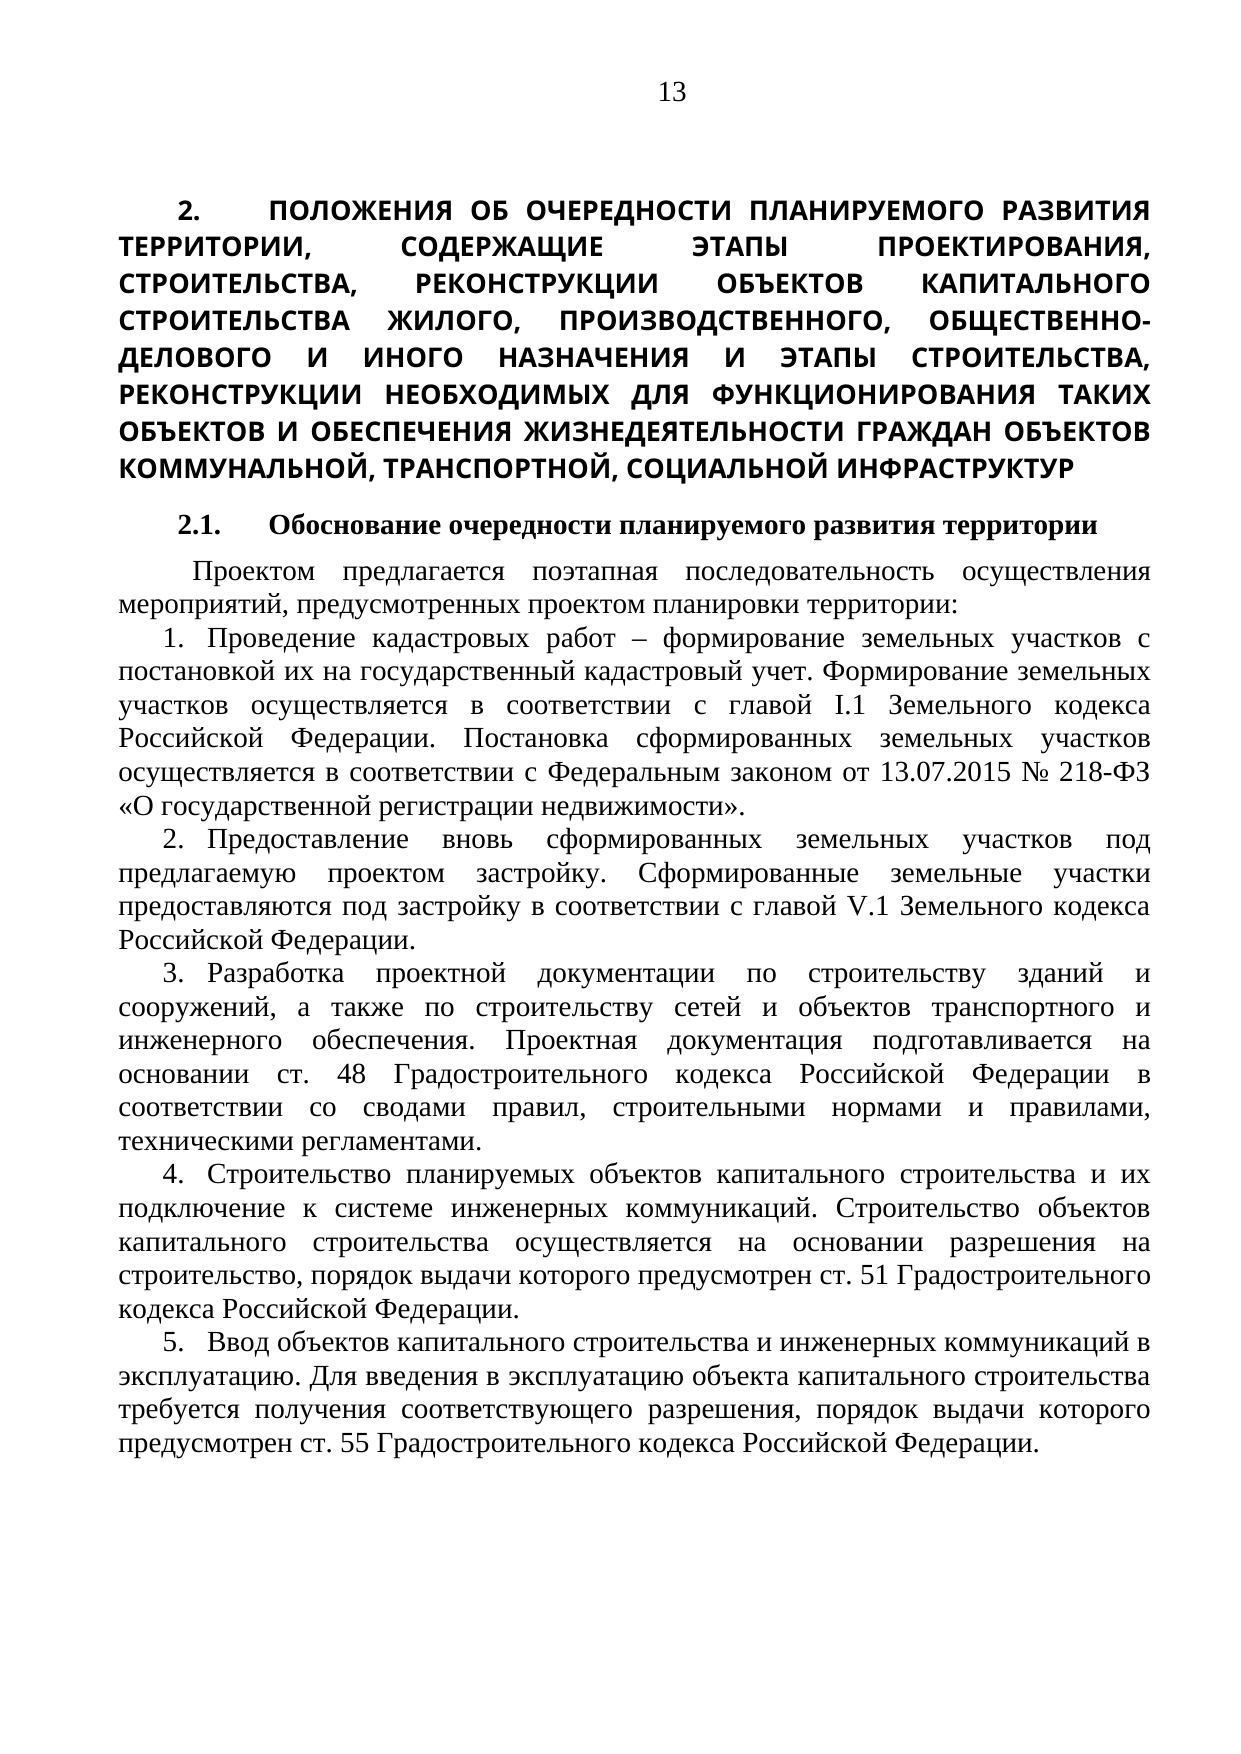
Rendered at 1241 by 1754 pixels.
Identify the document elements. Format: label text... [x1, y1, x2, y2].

subtitle Обоснование очередности планируемого развития территории [118, 507, 1152, 540]
text 1. Проведение кадастровых работ – формирование земельных участков с постановкой их на государственный кадастровый учет. Формирование земельных участков осуществляется в соответствии с главой I.1 Земельного кодекса Российской Федерации. Постановка сформированных земельных участков осуществляется в соответствии с Федеральным законом от 13.07.2015 № 218-ФЗ «О государственной регистрации недвижимости». [118, 620, 1152, 821]
text 2. Предоставление вновь сформированных земельных участков под предлагаемую проектом застройку. Сформированные земельные участки предоставляются под застройку в соответствии с главой V.1 Земельного кодекса Российской Федерации. [118, 821, 1152, 955]
text 3. Разработка проектной документации по строительству зданий и сооружений, а также по строительству сетей и объектов транспортного и инженерного обеспечения. Проектная документация подготавливается на основании ст. 48 Градостроительного кодекса Российской Федерации в соответствии со сводами правил, строительными нормами и правилами, техническими регламентами. [118, 955, 1152, 1157]
text 5. Ввод объектов капитального строительства и инженерных коммуникаций в эксплуатацию. Для введения в эксплуатацию объекта капитального строительства требуется получения соответствующего разрешения, порядок выдачи которого предусмотрен ст. 55 Градостроительного кодекса Российской Федерации. [118, 1324, 1152, 1458]
text 4. Строительство планируемых объектов капитального строительства и их подключение к системе инженерных коммуникаций. Строительство объектов капитального строительства осуществляется на основании разрешения на строительство, порядок выдачи которого предусмотрен ст. 51 Градостроительного кодекса Российской Федерации. [118, 1157, 1152, 1324]
subtitle Положения об очередности планируемого развития территории, содержащие этапы проектирования, строительства, реконструкции объектов капитального строительства жилого, производственного, общественно-делового и иного назначения и этапы строительства, реконструкции необходимых для функционирования таких объектов и обеспечения жизнедеятельности граждан объектов коммунальной, транспортной, социальной инфраструктур [118, 191, 1152, 486]
text Проектом предлагается поэтапная последовательность осуществления мероприятий, предусмотренных проектом планировки территории: [118, 553, 1152, 620]
